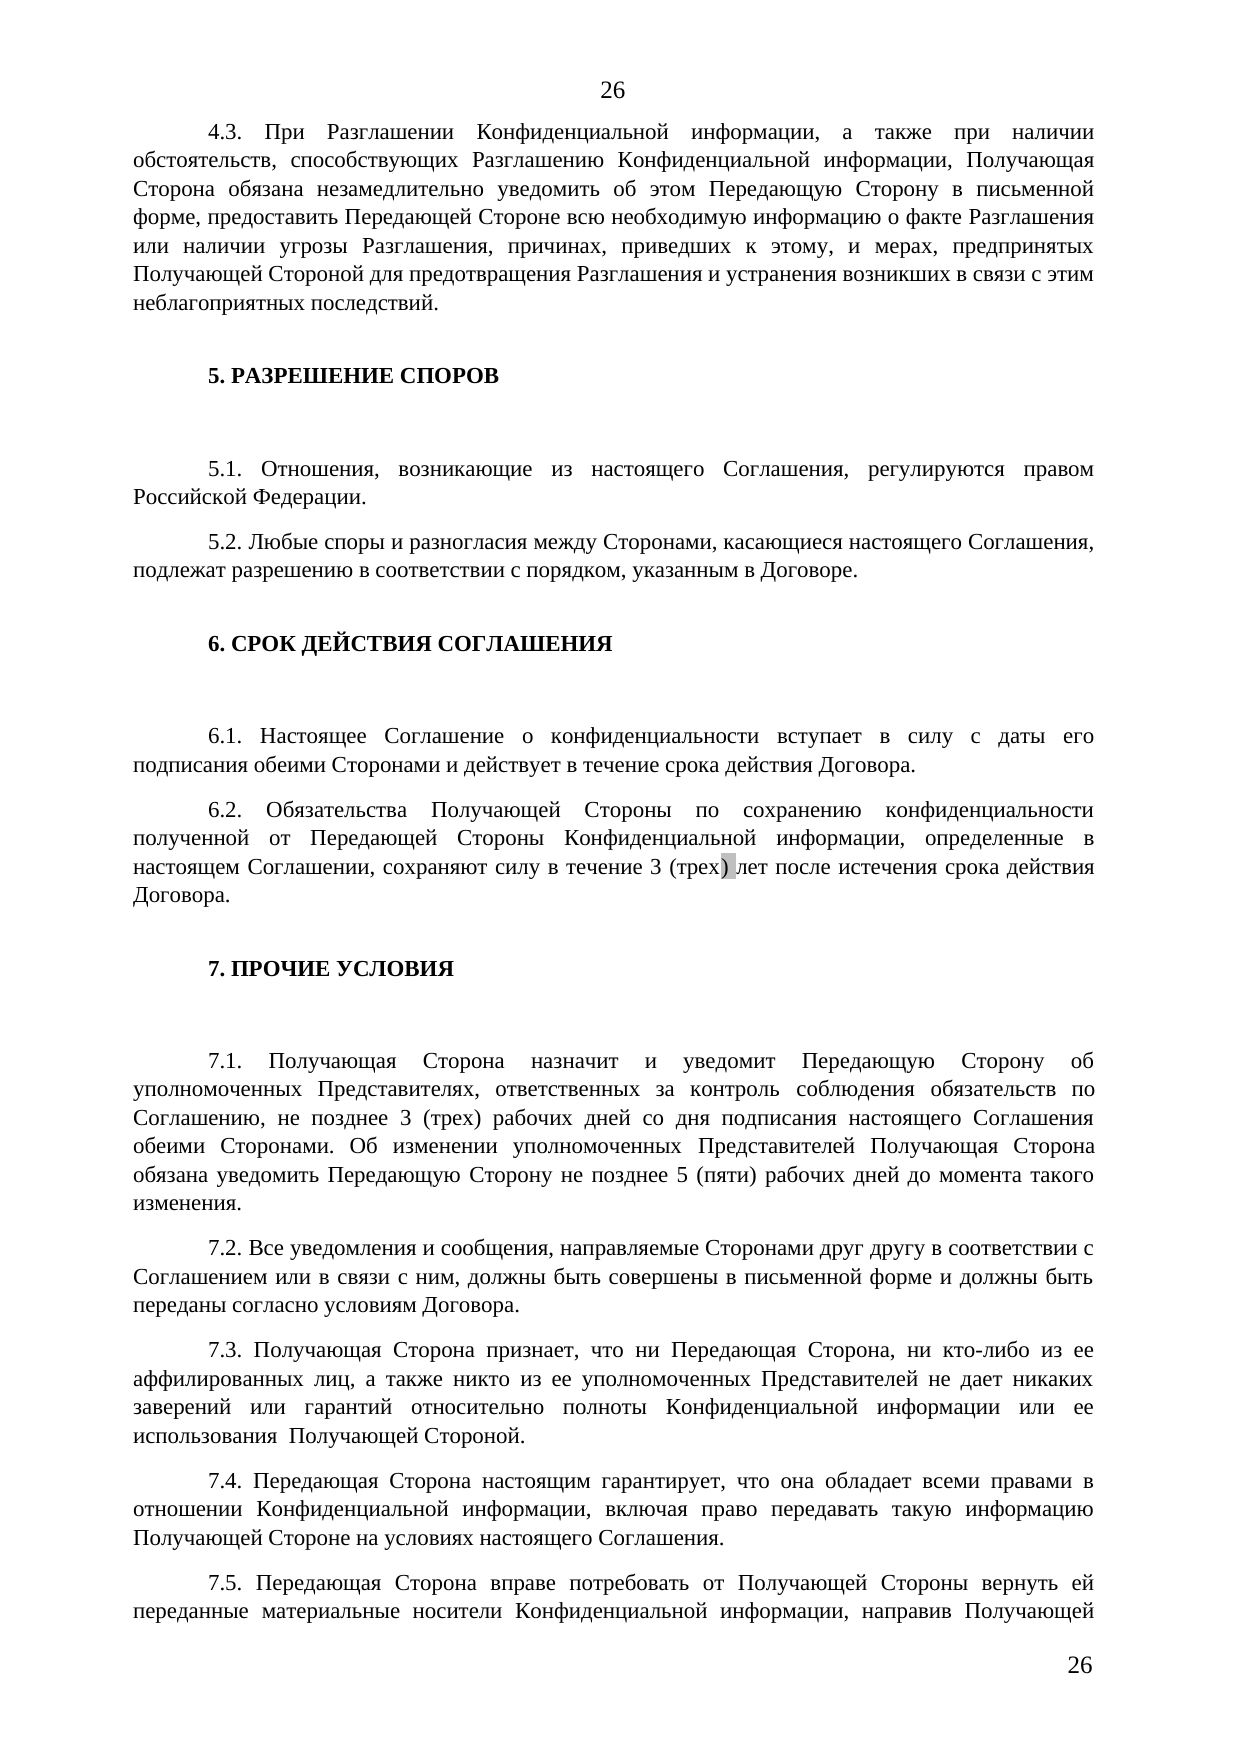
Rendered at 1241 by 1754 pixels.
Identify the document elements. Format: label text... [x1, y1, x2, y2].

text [133, 1569, 1095, 1623]
text 6. СРОК ДЕЙСТВИЯ СОГЛАШЕНИЯ [133, 630, 1095, 657]
text 7. ПРОЧИЕ УСЛОВИЯ [133, 955, 1095, 981]
text 5. РАЗРЕШЕНИЕ СПОРОВ [133, 363, 1095, 389]
text 5.1. Отношения, возникающие из настоящего Соглашения, регулируются правом Российской Федерации. [133, 454, 1095, 509]
text 7.1. Получающая Сторона назначит и уведомит Передающую Сторону об уполномоченных Представителях, ответственных за контроль соблюдения обязательств по Соглашению, не позднее 3 (трех) рабочих дней со дня подписания настоящего Соглашения обеими Сторонами. Об изменении уполномоченных Представителей Получающая Сторона обязана уведомить Передающую Сторону не позднее 5 (пяти) рабочих дней до момента такого изменения. [133, 1047, 1095, 1216]
text 4.3. При Разглашении Конфиденциальной информации, а также при наличии обстоятельств, способствующих Разглашению Конфиденциальной информации, Получающая Сторона обязана незамедлительно уведомить об этом Передающую Сторону в письменной форме, предоставить Передающей Стороне всю необходимую информацию о факте Разглашения или наличии угрозы Разглашения, причинах, приведших к этому, и мерах, предпринятых Получающей Стороной для предотвращения Разглашения и устранения возникших в связи с этим неблагоприятных последствий. [133, 118, 1095, 315]
text 7.2. Все уведомления и сообщения, направляемые Сторонами друг другу в соответствии с Соглашением или в связи с ним, должны быть совершены в письменной форме и должны быть переданы согласно условиям Договора. [133, 1234, 1095, 1318]
text 5.2. Любые споры и разногласия между Сторонами, касающиеся настоящего Соглашения, подлежат разрешению в соответствии с порядком, указанным в Договоре. [133, 528, 1095, 583]
text 7.4. Передающая Сторона настоящим гарантирует, что она обладает всеми правами в отношении Конфиденциальной информации, включая право передавать такую информацию Получающей Стороне на условиях настоящего Соглашения. [133, 1467, 1095, 1550]
text 6.2. Обязательства Получающей Стороны по сохранению конфиденциальности полученной от Передающей Стороны Конфиденциальной информации, определенные в настоящем Соглашении, сохраняют силу в течение 3 (трех) лет после истечения срока действия Договора. [133, 796, 1095, 908]
text 7.3. Получающая Сторона признает, что ни Передающая Сторона, ни кто-либо из ее аффилированных лиц, а также никто из ее уполномоченных Представителей не дает никаких заверений или гарантий относительно полноты Конфиденциальной информации или ее использования Получающей Стороной. [133, 1336, 1095, 1448]
text 6.1. Настоящее Соглашение о конфиденциальности вступает в силу с даты его подписания обеими Сторонами и действует в течение срока действия Договора. [133, 722, 1095, 777]
